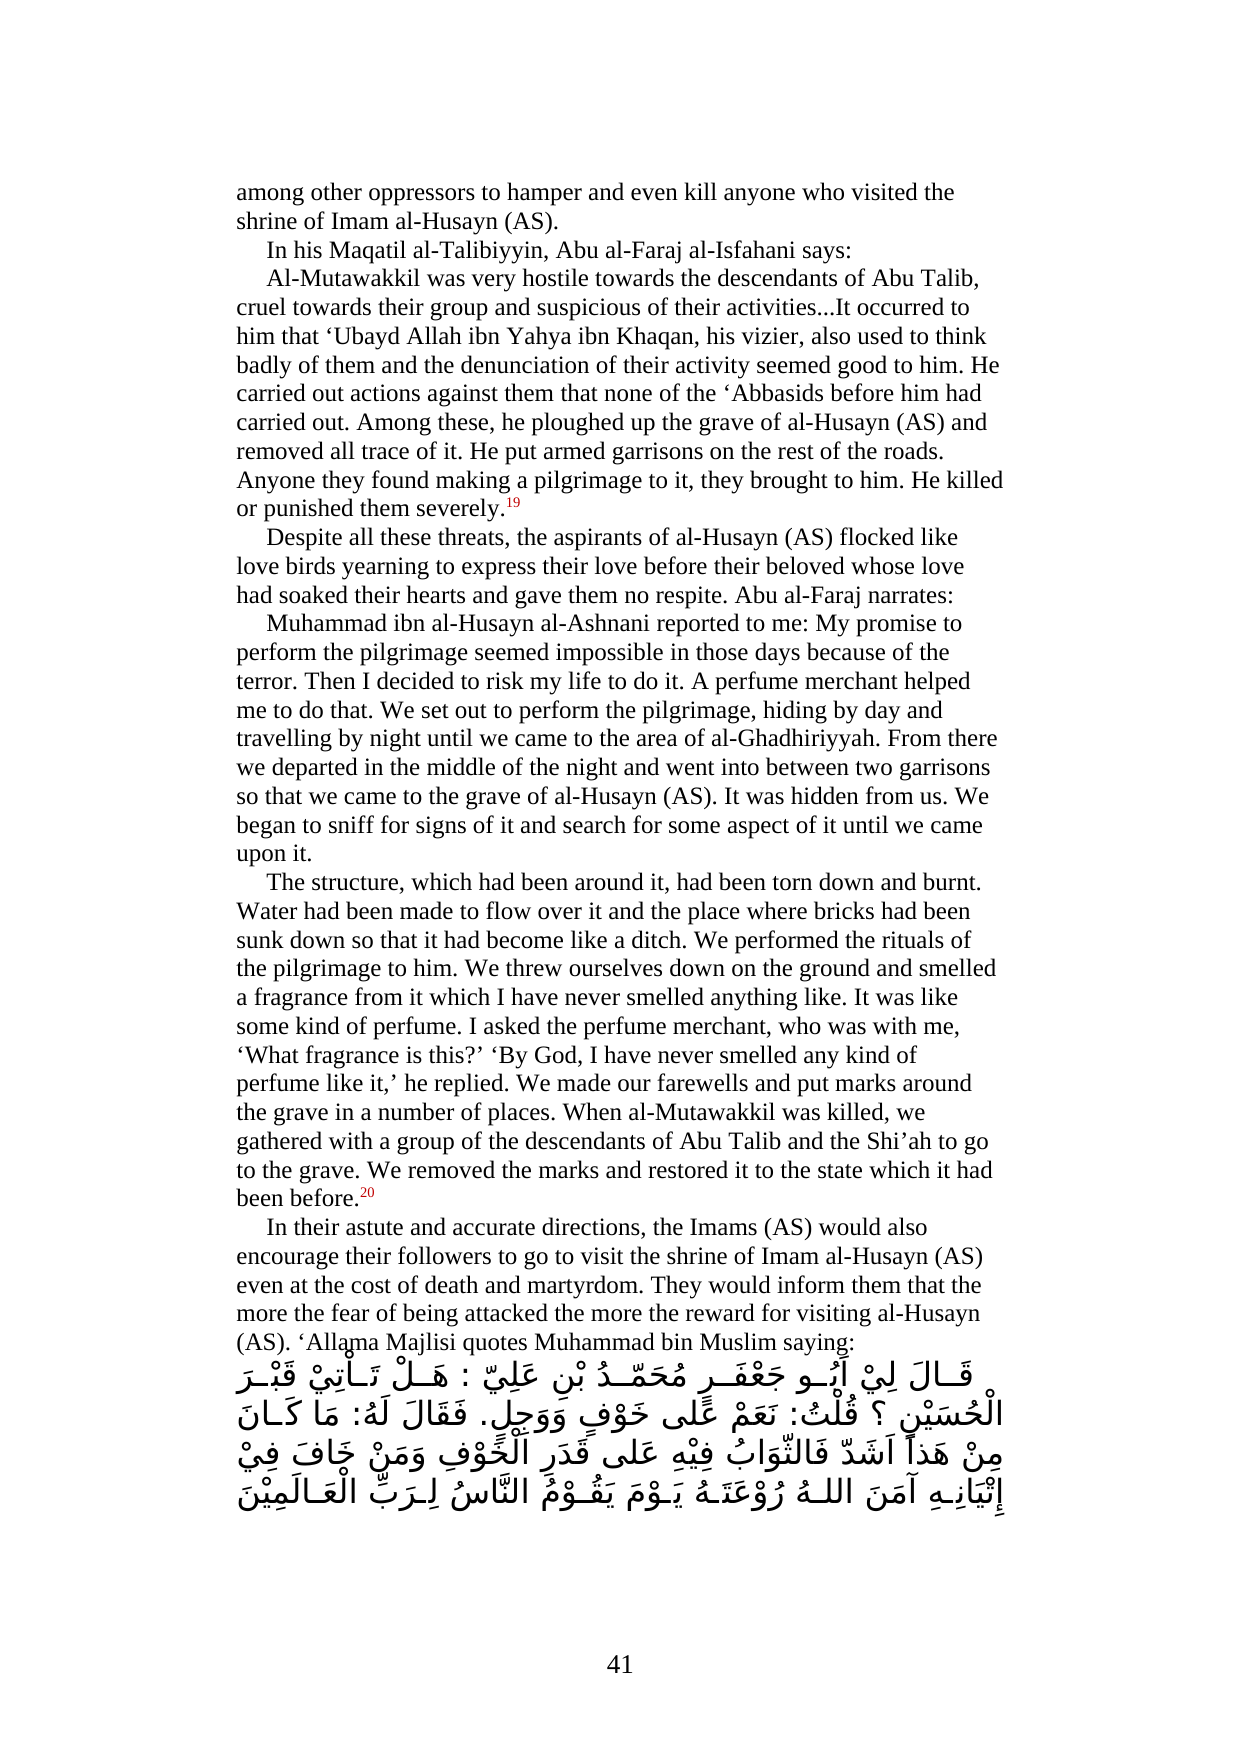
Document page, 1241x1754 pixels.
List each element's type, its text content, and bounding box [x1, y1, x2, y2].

text In his Maqatil al-Talibiyyin, Abu al-Faraj al-Isfahani says: [236, 235, 1004, 263]
text The structure, which had been around it, had been torn down and burnt. Water had been made to flow over it and the place where bricks had been sunk down so that it had become like a ditch. We performed the rituals of the pilgrimage to him. We threw ourselves down on the ground and smelled a fragrance from it which I have never smelled anything like. It was like some kind of perfume. I asked the perfume merchant, who was with me, ‘What fragrance is this?’ ‘By God, I have never smelled any kind of perfume like it,’ he replied. We made our farewells and put marks around the grave in a number of places. When al-Mutawakkil was killed, we gathered with a group of the descendants of Abu Talib and the Shi’ah to go to the grave. We removed the marks and restored it to the state which it had been before.20 [236, 867, 1004, 1212]
text In their astute and accurate directions, the Imams (AS) would also encourage their followers to go to visit the shrine of Imam al-Husayn (AS) even at the cost of death and martyrdom. They would inform them that the more the fear of being attacked the more the reward for visiting al-Husayn (AS). ‘Allama Majlisi quotes Muhammad bin Muslim saying: [236, 1212, 1004, 1356]
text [236, 177, 1004, 235]
text Al-Mutawakkil was very hostile towards the descendants of Abu Talib, cruel towards their group and suspicious of their activities...It occurred to him that ‘Ubayd Allah ibn Yahya ibn Khaqan, his vizier, also used to think badly of them and the denunciation of their activity seemed good to him. He carried out actions against them that none of the ‘Abbasids before him had carried out. Among these, he ploughed up the grave of al-Husayn (AS) and removed all trace of it. He put armed garrisons on the rest of the roads. Anyone they found making a pilgrimage to it, they brought to him. He killed or punished them severely.19 [236, 263, 1004, 522]
text Muhammad ibn al-Husayn al-Ashnani reported to me: My promise to perform the pilgrimage seemed impossible in those days because of the terror. Then I decided to risk my life to do it. A perfume merchant helped me to do that. We set out to perform the pilgrimage, hiding by day and travelling by night until we came to the area of al-Ghadhiriyyah. From there we departed in the middle of the night and went into between two garrisons so that we came to the grave of al-Husayn (AS). It was hidden from us. We began to sniff for signs of it and search for some aspect of it until we came upon it. [236, 608, 1004, 867]
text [236, 1356, 1004, 1511]
text Despite all these threats, the aspirants of al-Husayn (AS) flocked like love birds yearning to express their love before their beloved whose love had soaked their hearts and gave them no respite. Abu al-Faraj narrates: [236, 522, 1004, 608]
